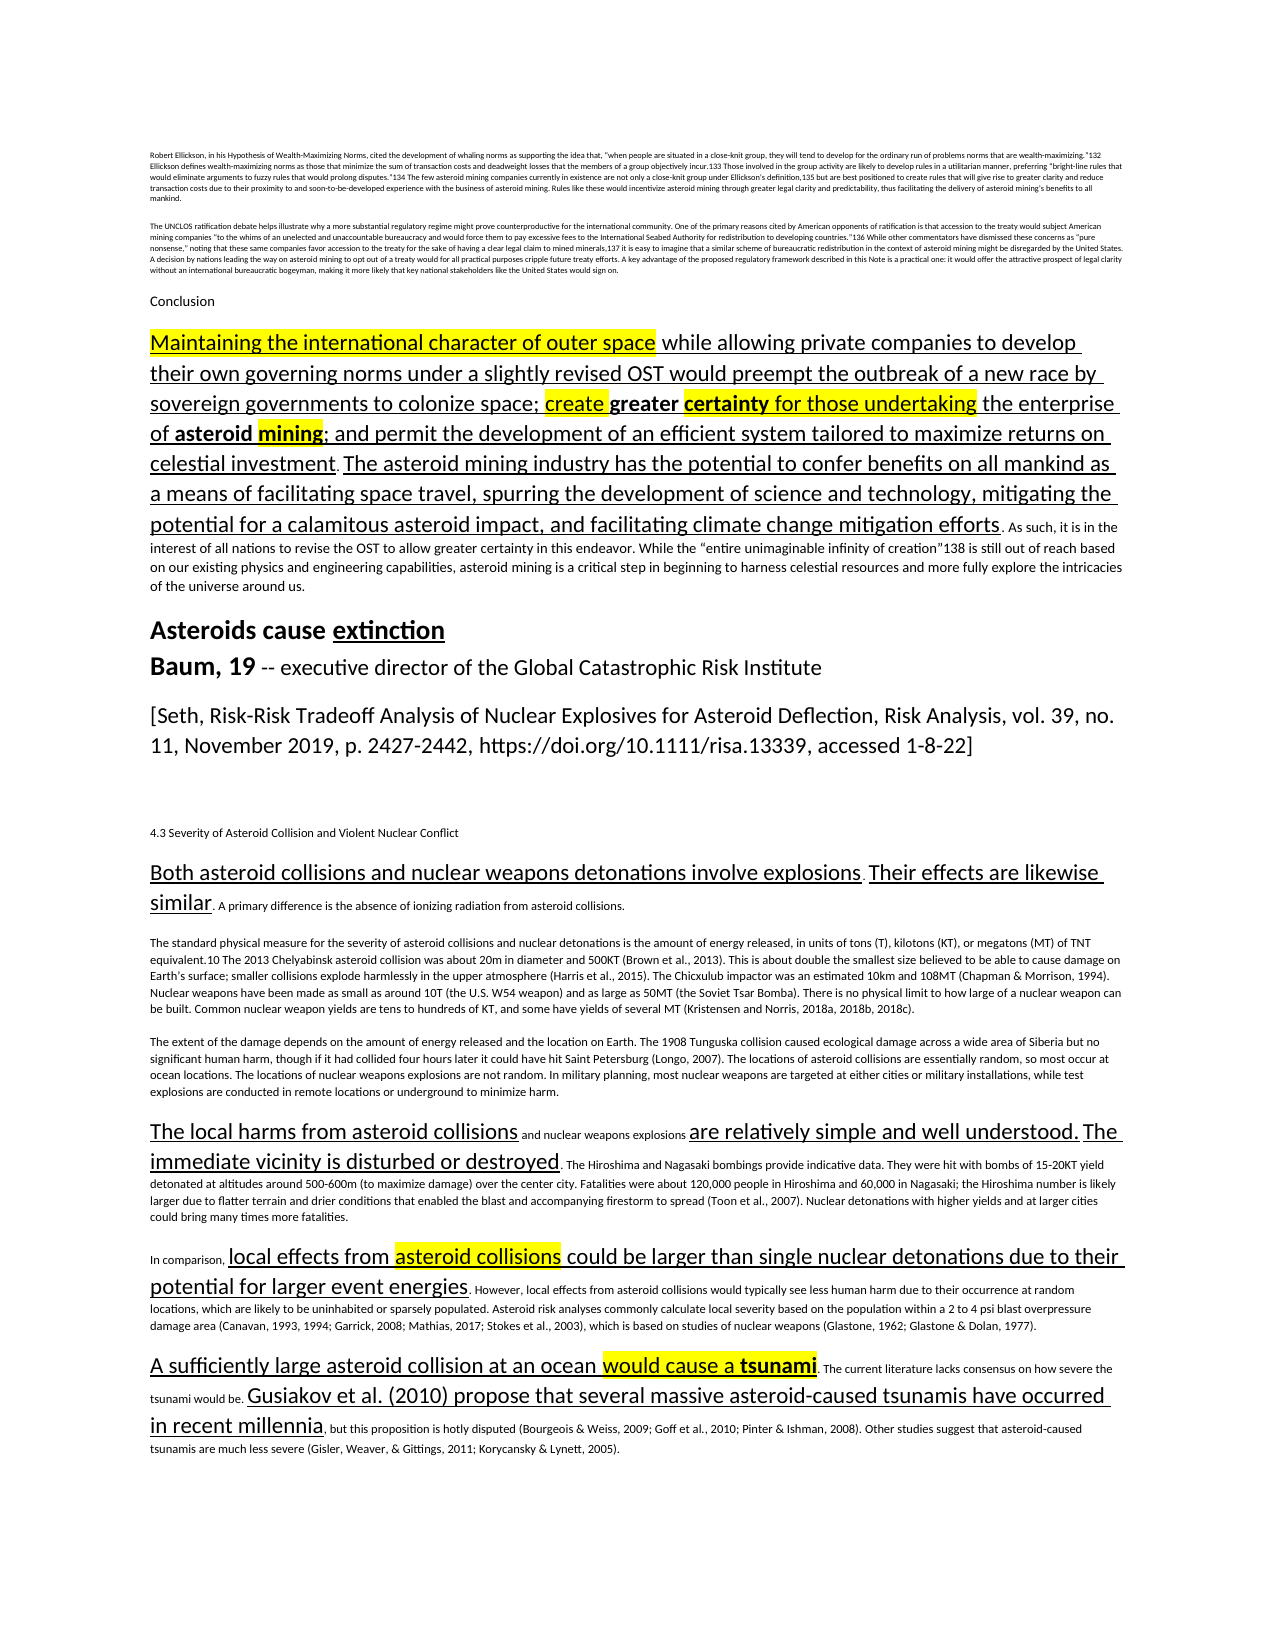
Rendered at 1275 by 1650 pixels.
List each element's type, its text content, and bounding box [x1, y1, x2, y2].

text A sufficiently large asteroid collision at an ocean would cause a tsunami. The current literature lacks consensus on how severe the tsunami would be. Gusiakov et al. (2010) propose that several massive asteroid-caused tsunamis have occurred in recent millennia, but this proposition is hotly disputed (Bourgeois & Weiss, 2009; Goff et al., 2010; Pinter & Ishman, 2008). Other studies suggest that asteroid-caused tsunamis are much less severe (Gisler, Weaver, & Gittings, 2011; Korycansky & Lynett, 2005). [150, 1351, 1125, 1456]
subtitle Asteroids cause extinction [150, 613, 1125, 646]
text In comparison, local effects from asteroid collisions could be larger than single nuclear detonations due to their potential for larger event energies. However, local effects from asteroid collisions would typically see less human harm due to their occurrence at random locations, which are likely to be uninhabited or sparsely populated. Asteroid risk analyses commonly calculate local severity based on the population within a 2 to 4 psi blast overpressure damage area (Canavan, 1993, 1994; Garrick, 2008; Mathias, 2017; Stokes et al., 2003), which is based on studies of nuclear weapons (Glastone, 1962; Glastone & Dolan, 1977). [150, 1242, 1125, 1333]
text Maintaining the international character of outer space while allowing private companies to develop their own governing norms under a slightly revised OST would preempt the outbreak of a new race by sovereign governments to colonize space; create greater certainty for those undertaking the enterprise of asteroid mining; and permit the development of an efficient system tailored to maximize returns on celestial investment. The asteroid mining industry has the potential to confer benefits on all mankind as a means of facilitating space travel, spurring the development of science and technology, mitigating the potential for a calamitous asteroid impact, and facilitating climate change mitigation efforts. As such, it is in the interest of all nations to revise the OST to allow greater certainty in this endeavor. While the “entire unimaginable infinity of creation”138 is still out of reach based on our existing physics and engineering capabilities, asteroid mining is a critical step in beginning to harness celestial resources and more fully explore the intricacies of the universe around us. [150, 328, 1125, 595]
text The standard physical measure for the severity of asteroid collisions and nuclear detonations is the amount of energy released, in units of tons (T), kilotons (KT), or megatons (MT) of TNT equivalent.10 The 2013 Chelyabinsk asteroid collision was about 20m in diameter and 500KT (Brown et al., 2013). This is about double the smallest size believed to be able to cause damage on Earth’s surface; smaller collisions explode harmlessly in the upper atmosphere (Harris et al., 2015). The Chicxulub impactor was an estimated 10km and 108MT (Chapman & Morrison, 1994). Nuclear weapons have been made as small as around 10T (the U.S. W54 weapon) and as large as 50MT (the Soviet Tsar Bomba). There is no physical limit to how large of a nuclear weapon can be built. Common nuclear weapon yields are tens to hundreds of KT, and some have yields of several MT (Kristensen and Norris, 2018a, 2018b, 2018c). [150, 935, 1125, 1017]
text [Seth, Risk-Risk Tradeoff Analysis of Nuclear Explosives for Asteroid Deflection, Risk Analysis, vol. 39, no. 11, November 2019, p. 2427-2442, https://doi.org/10.1111/risa.13339, accessed 1-8-22] [150, 701, 1125, 759]
text Conclusion [150, 293, 1125, 311]
text The local harms from asteroid collisions and nuclear weapons explosions are relatively simple and well understood. The immediate vicinity is disturbed or destroyed. The Hiroshima and Nagasaki bombings provide indicative data. They were hit with bombs of 15-20KT yield detonated at altitudes around 500-600m (to maximize damage) over the center city. Fatalities were about 120,000 people in Hiroshima and 60,000 in Nagasaki; the Hiroshima number is likely larger due to flatter terrain and drier conditions that enabled the blast and accompanying firestorm to spread (Toon et al., 2007). Nuclear detonations with higher yields and at larger cities could bring many times more fatalities. [150, 1117, 1125, 1224]
text The extent of the damage depends on the amount of energy released and the location on Earth. The 1908 Tunguska collision caused ecological damage across a wide area of Siberia but no significant human harm, though if it had collided four hours later it could have hit Saint Petersburg (Longo, 2007). The locations of asteroid collisions are essentially random, so most occur at ocean locations. The locations of nuclear weapons explosions are not random. In military planning, most nuclear weapons are targeted at either cities or military installations, while test explosions are conducted in remote locations or underground to minimize harm. [150, 1034, 1125, 1099]
text Both asteroid collisions and nuclear weapons detonations involve explosions. Their effects are likewise similar. A primary difference is the absence of ionizing radiation from asteroid collisions. [150, 858, 1125, 917]
text 4.3 Severity of Asteroid Collision and Violent Nuclear Conflict [150, 825, 1125, 841]
text Baum, 19 -- executive director of the Global Catastrophic Risk Institute [150, 649, 1125, 682]
